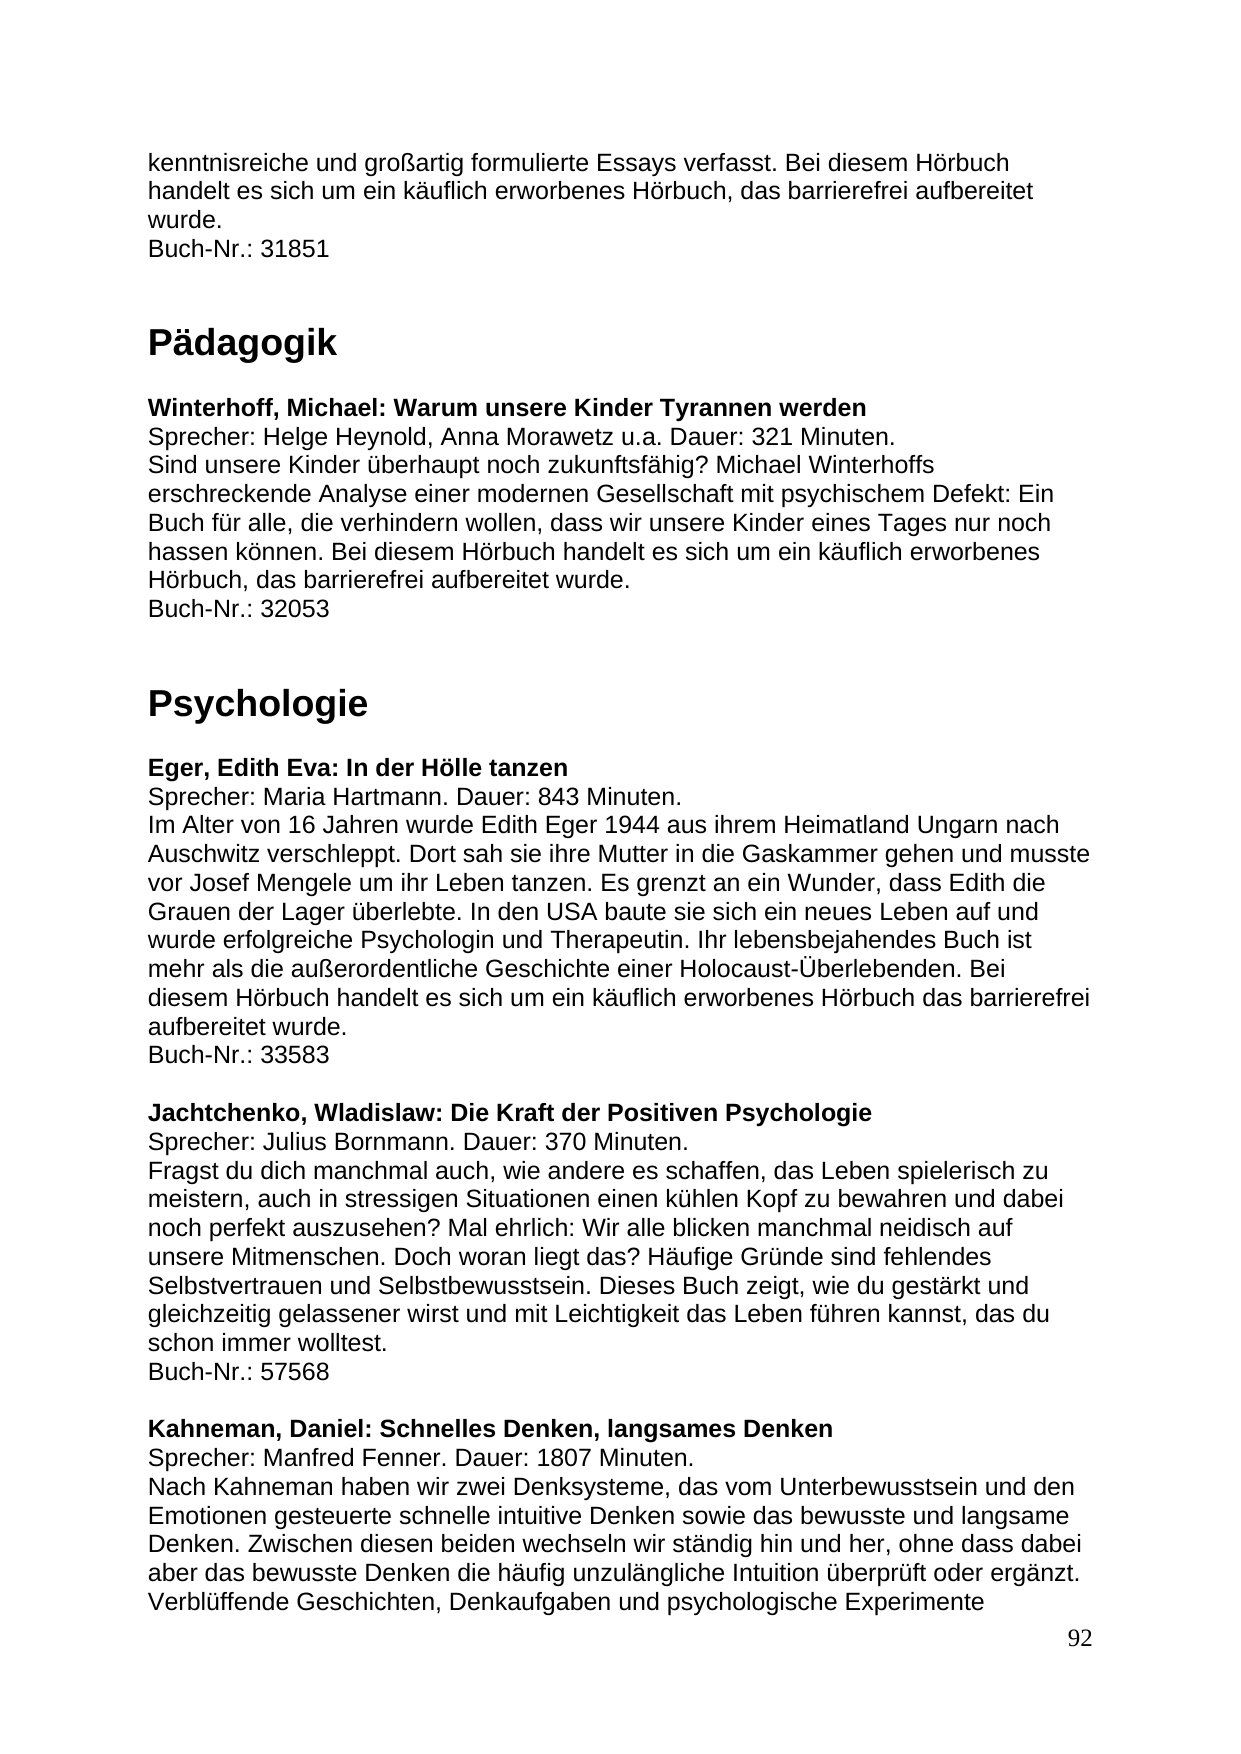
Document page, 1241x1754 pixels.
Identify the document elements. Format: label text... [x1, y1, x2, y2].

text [148, 1443, 1093, 1616]
text Kahneman, Daniel: Schnelles Denken, langsames Denken [148, 1386, 1093, 1443]
text Sprecher: Julius Bornmann. Dauer: 370 Minuten. Fragst du dich manchmal auch, wie andere es schaffen, das Leben spielerisch zu meistern, auch in stressigen Situationen einen kühlen Kopf zu bewahren und dabei noch perfekt auszusehen? Mal ehrlich: Wir alle blicken manchmal neidisch auf unsere Mitmenschen. Doch woran liegt das? Häufige Gründe sind fehlendes Selbstvertrauen und Selbstbewusstsein. Dieses Buch zeigt, wie du gestärkt und gleichzeitig gelassener wirst und mit Leichtigkeit das Leben führen kannst, das du schon immer wolltest. Buch-Nr.: 57568 [148, 1127, 1093, 1386]
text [148, 148, 1093, 263]
subtitle Psychologie [148, 681, 1093, 724]
text Winterhoff, Michael: Warum unsere Kinder Tyrannen werden [148, 393, 1093, 422]
text Eger, Edith Eva: In der Hölle tanzen [148, 753, 1093, 782]
subtitle Pädagogik [148, 321, 1093, 364]
text Jachtchenko, Wladislaw: Die Kraft der Positiven Psychologie [148, 1069, 1093, 1127]
text Sprecher: Maria Hartmann. Dauer: 843 Minuten. Im Alter von 16 Jahren wurde Edith Eger 1944 aus ihrem Heimatland Ungarn nach Auschwitz verschleppt. Dort sah sie ihre Mutter in die Gaskammer gehen und musste vor Josef Mengele um ihr Leben tanzen. Es grenzt an ein Wunder, dass Edith die Grauen der Lager überlebte. In den USA baute sie sich ein neues Leben auf und wurde erfolgreiche Psychologin und Therapeutin. Ihr lebensbejahendes Buch ist mehr als die außerordentliche Geschichte einer Holocaust-Überlebenden. Bei diesem Hörbuch handelt es sich um ein käuflich erworbenes Hörbuch das barrierefrei aufbereitet wurde. Buch-Nr.: 33583 [148, 782, 1093, 1069]
text Sprecher: Helge Heynold, Anna Morawetz u.a. Dauer: 321 Minuten. Sind unsere Kinder überhaupt noch zukunftsfähig? Michael Winterhoffs erschreckende Analyse einer modernen Gesellschaft mit psychischem Defekt: Ein Buch für alle, die verhindern wollen, dass wir unsere Kinder eines Tages nur noch hassen können. Bei diesem Hörbuch handelt es sich um ein käuflich erworbenes Hörbuch, das barrierefrei aufbereitet wurde. Buch-Nr.: 32053 [148, 422, 1093, 623]
